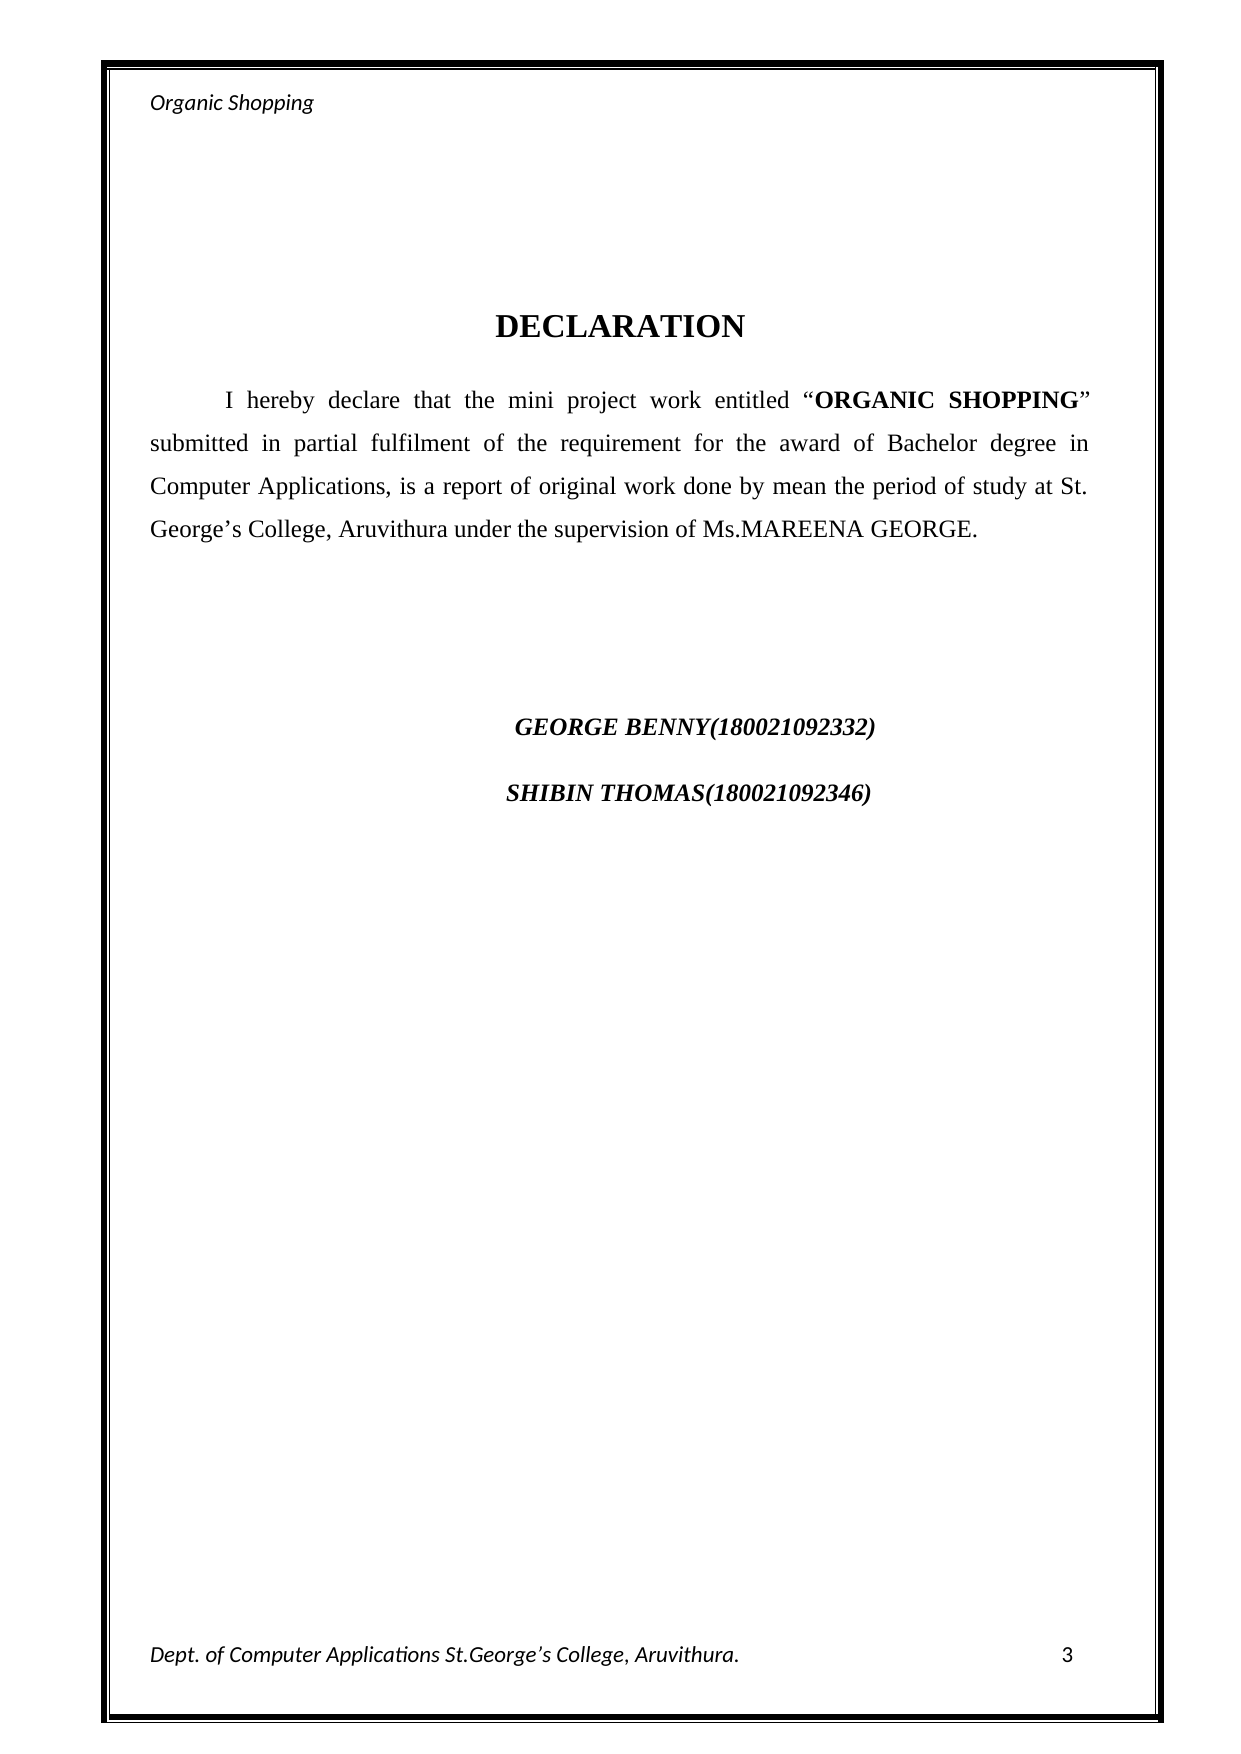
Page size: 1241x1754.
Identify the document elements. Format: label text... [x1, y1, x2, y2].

text SHIBIN THOMAS(180021092346) [150, 778, 1090, 807]
text GEORGE BENNY(180021092332) [150, 712, 1090, 741]
text DECLARATION [150, 307, 1090, 345]
text I hereby declare that the mini project work entitled “ORGANIC SHOPPING” submitted in partial fulfilment of the requirement for the award of Bachelor degree in Computer Applications, is a report of original work done by mean the period of study at St. George’s College, Aruvithura under the supervision of Ms.MAREENA GEORGE. [150, 385, 1090, 543]
